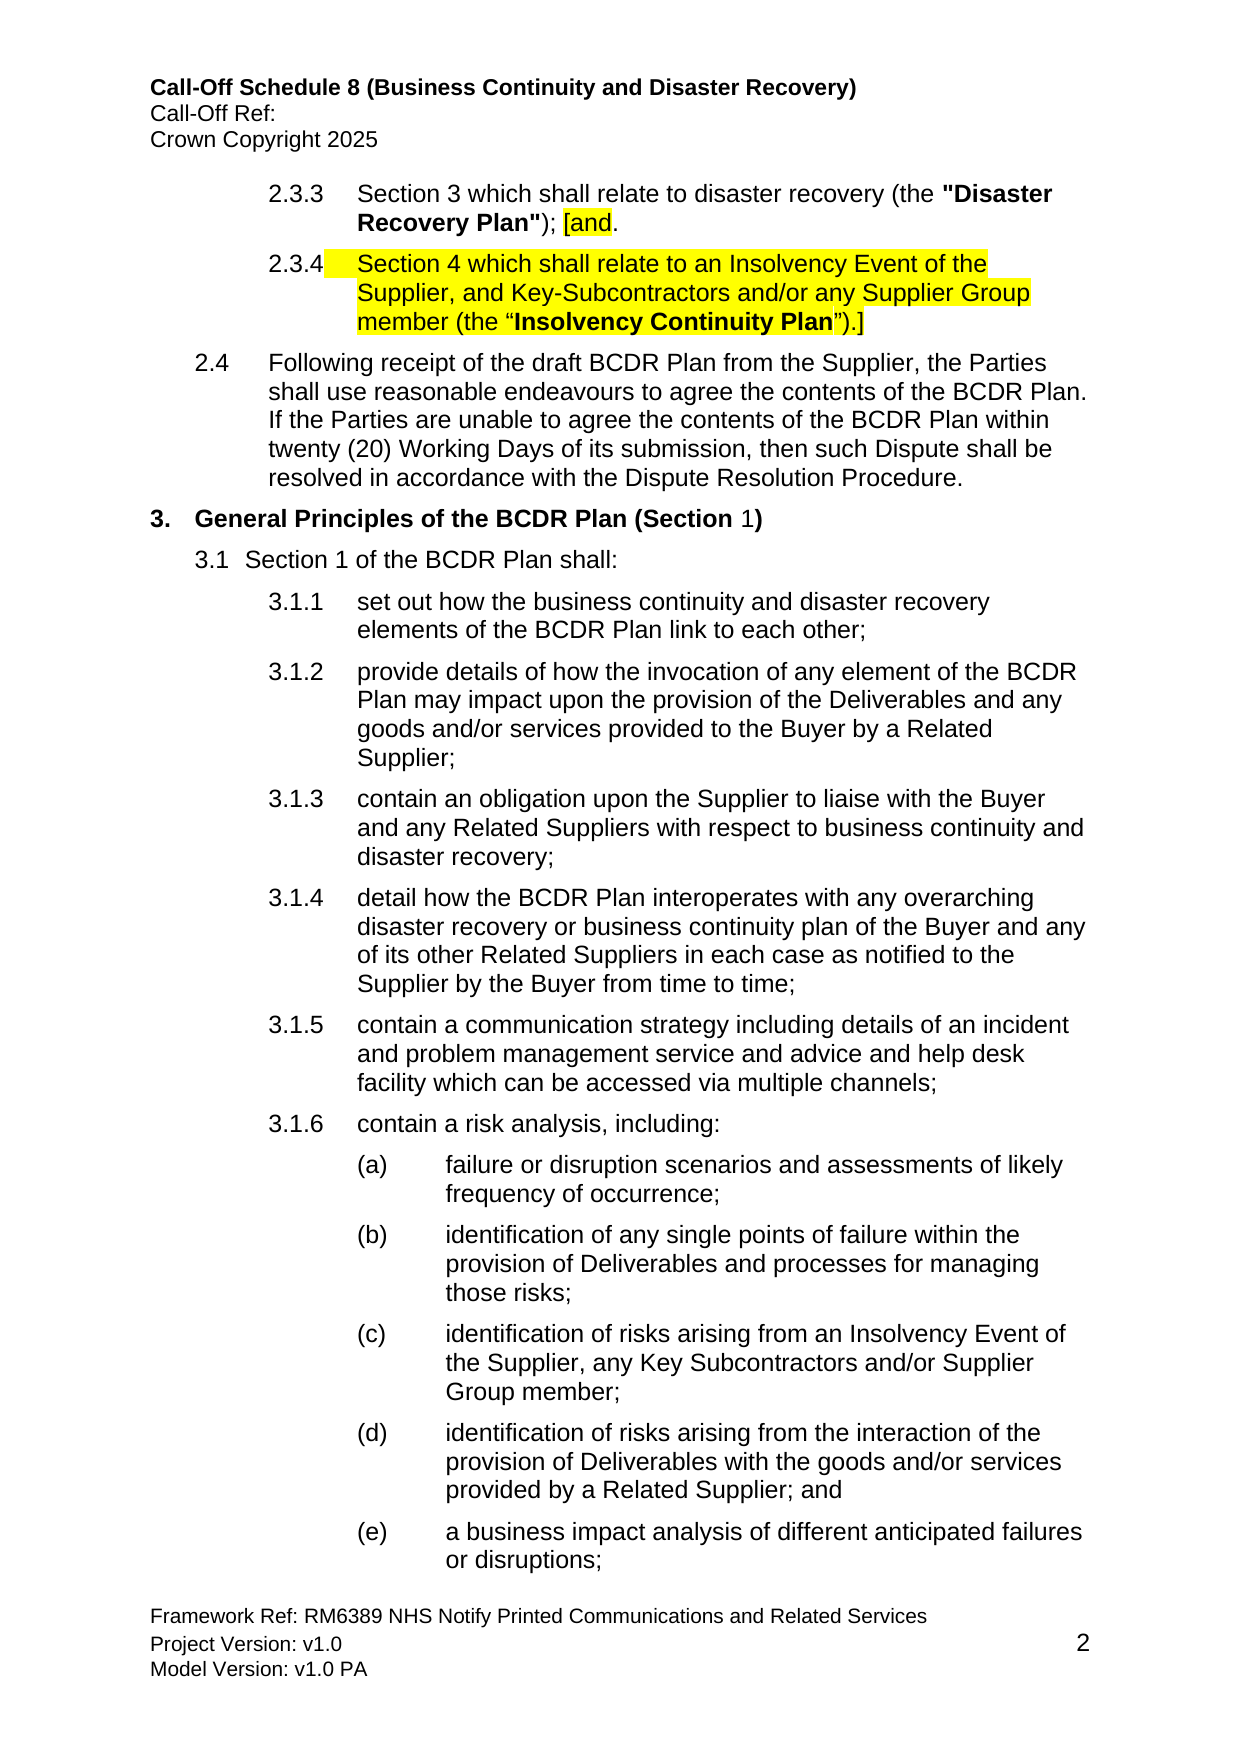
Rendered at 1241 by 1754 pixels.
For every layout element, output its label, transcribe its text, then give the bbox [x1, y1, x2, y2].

list detail how the BCDR Plan interoperates with any overarching disaster recovery or business continuity plan of the Buyer and any of its other Related Suppliers in each case as notified to the Supplier by the Buyer from time to time; [268, 883, 1090, 998]
list identification of any single points of failure within the provision of Deliverables and processes for managing those risks; [357, 1220, 1090, 1306]
list contain an obligation upon the Supplier to liaise with the Buyer and any Related Suppliers with respect to business continuity and disaster recovery; [268, 784, 1090, 870]
list Section 3 which shall relate to disaster recovery (the "Disaster Recovery Plan"); [and. [268, 179, 1090, 236]
list General Principles of the BCDR Plan (Section 1) [150, 504, 1090, 533]
list Following receipt of the draft BCDR Plan from the Supplier, the Parties shall use reasonable endeavours to agree the contents of the BCDR Plan. If the Parties are unable to agree the contents of the BCDR Plan within twenty (20) Working Days of its submission, then such Dispute shall be resolved in accordance with the Dispute Resolution Procedure. [194, 348, 1090, 491]
list Section 4 which shall relate to an Insolvency Event of the Supplier, and Key-Subcontractors and/or any Supplier Group member (the “Insolvency Continuity Plan”).] [864, 249, 1090, 335]
list contain a risk analysis, including: [268, 1109, 1090, 1138]
list Section 1 of the BCDR Plan shall: [194, 545, 1090, 574]
list a business impact analysis of different anticipated failures or disruptions; [357, 1516, 1090, 1574]
list identification of risks arising from the interaction of the provision of Deliverables with the goods and/or services provided by a Related Supplier; and [357, 1418, 1090, 1504]
list set out how the business continuity and disaster recovery elements of the BCDR Plan link to each other; [268, 586, 1090, 644]
list contain a communication strategy including details of an incident and problem management service and advice and help desk facility which can be accessed via multiple channels; [268, 1010, 1090, 1096]
list failure or disruption scenarios and assessments of likely frequency of occurrence; [357, 1150, 1090, 1208]
list identification of risks arising from an Insolvency Event of the Supplier, any Key Subcontractors and/or Supplier Group member; [357, 1319, 1090, 1405]
list provide details of how the invocation of any element of the BCDR Plan may impact upon the provision of the Deliverables and any goods and/or services provided to the Buyer by a Related Supplier; [268, 656, 1090, 771]
